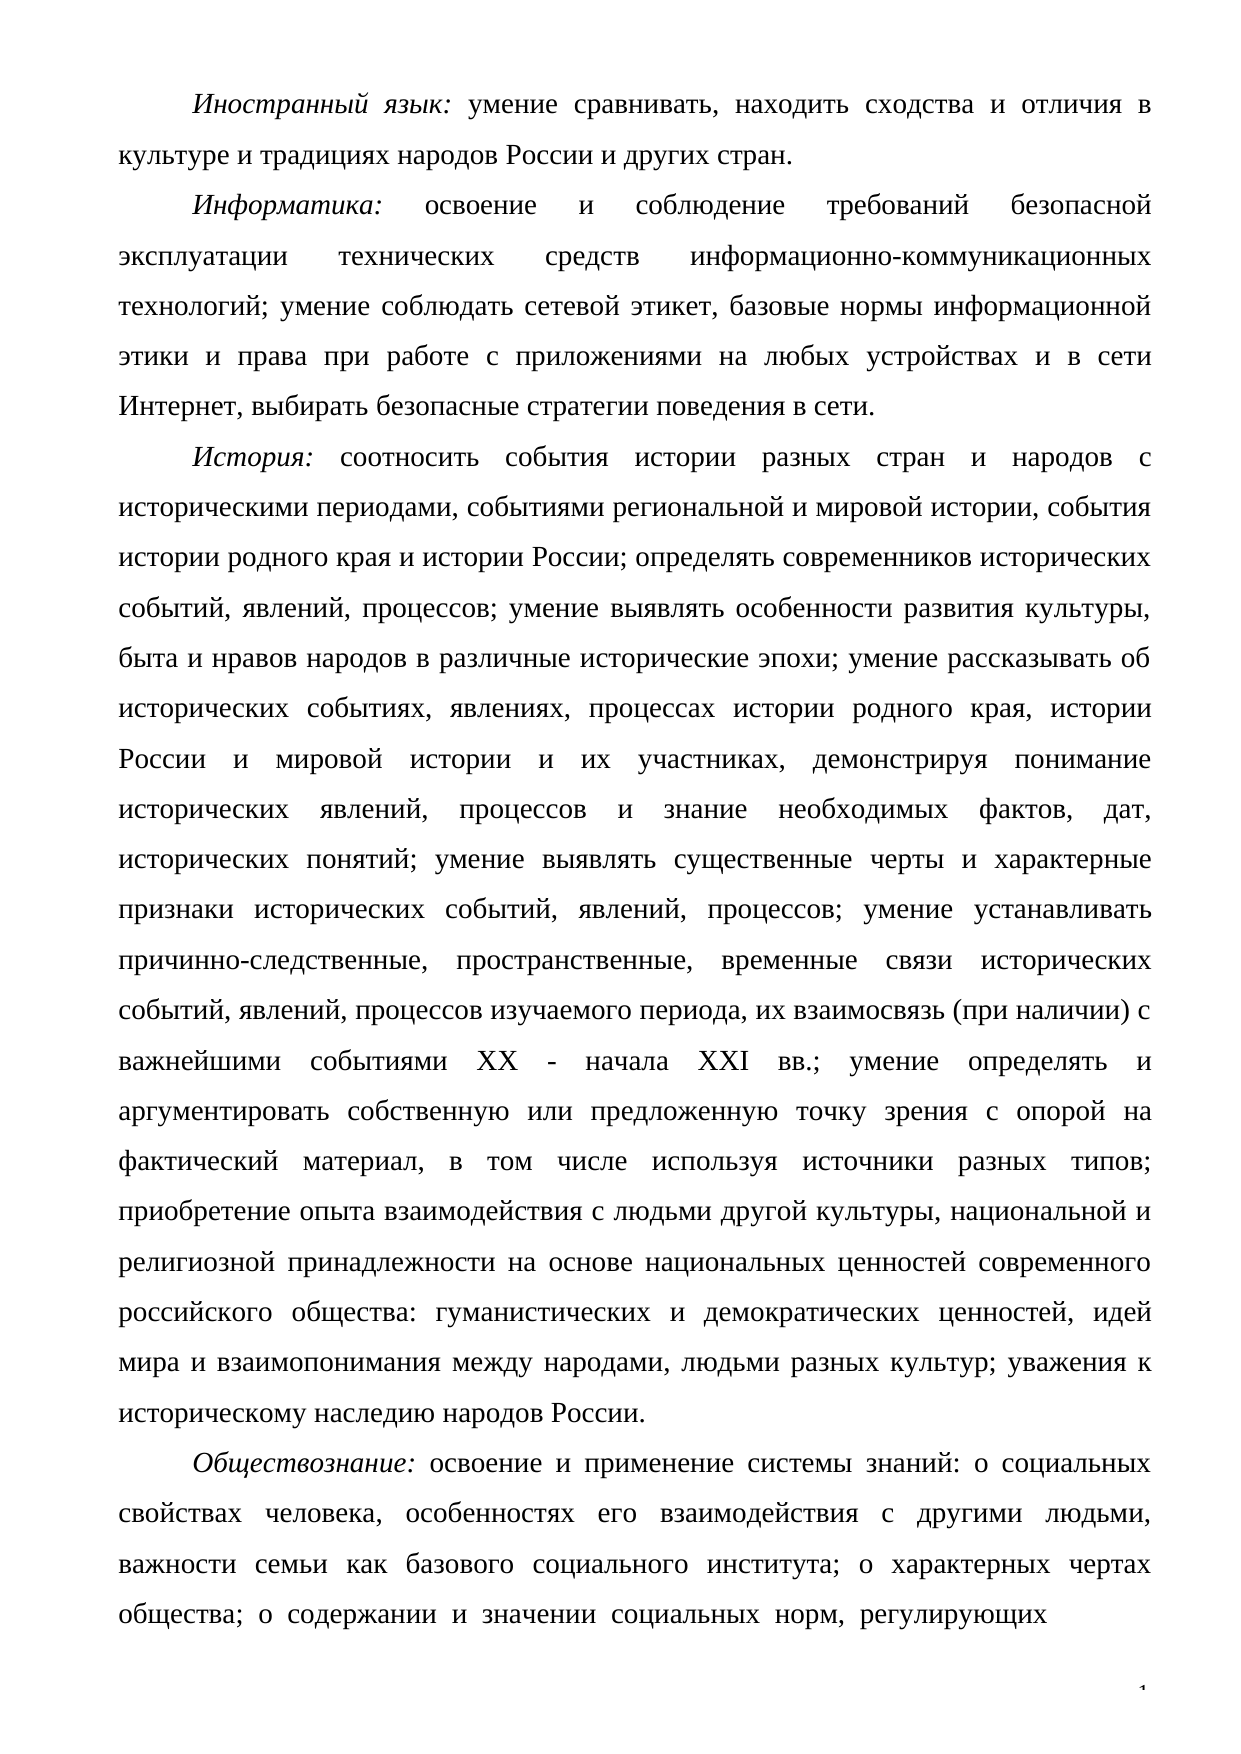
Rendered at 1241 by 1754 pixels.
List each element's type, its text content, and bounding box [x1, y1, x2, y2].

text Обществознание: освоение и применение системы знаний: о социальных свойствах человека, особенностях его взаимодействия с другими людьми, важности семьи как базового социального института; о характерных чертах общества; о содержании и значении социальных норм, регулирующих [118, 1445, 1151, 1630]
text Иностранный язык: умение сравнивать, находить сходства и отличия в культуре и традициях народов России и других стран. [118, 87, 1151, 171]
text Информатика: освоение и соблюдение требований безопасной эксплуатации технических средств информационно-коммуникационных технологий; умение соблюдать сетевой этикет, базовые нормы информационной этики и права при работе с приложениями на любых устройствах и в сети Интернет, выбирать безопасные стратегии поведения в сети. [118, 187, 1152, 422]
text История: соотносить события истории разных стран и народов с историческими периодами, событиями региональной и мировой истории, события истории родного края и истории России; определять современников исторических событий, явлений, процессов; умение выявлять особенности развития культуры, быта и нравов народов в различные исторические эпохи; умение рассказывать об исторических событиях, явлениях, процессах истории родного края, истории России и мировой истории и их участниках, демонстрируя понимание исторических явлений, процессов и знание необходимых фактов, дат, исторических понятий; умение выявлять существенные черты и характерные признаки исторических событий, явлений, процессов; умение устанавливать причинно-следственные, пространственные, временные связи исторических событий, явлений, процессов изучаемого периода, их взаимосвязь (при наличии) с важнейшими событиями XX - начала XXI вв.; умение определять и аргументировать собственную или предложенную точку зрения с опорой на фактический материал, в том числе используя источники разных типов; приобретение опыта взаимодействия с людьми другой культуры, национальной и религиозной принадлежности на основе национальных ценностей современного российского общества: гуманистических и демократических ценностей, идей мира и взаимопонимания между народами, людьми разных культур; уважения к историческому наследию народов России. [118, 439, 1152, 1428]
